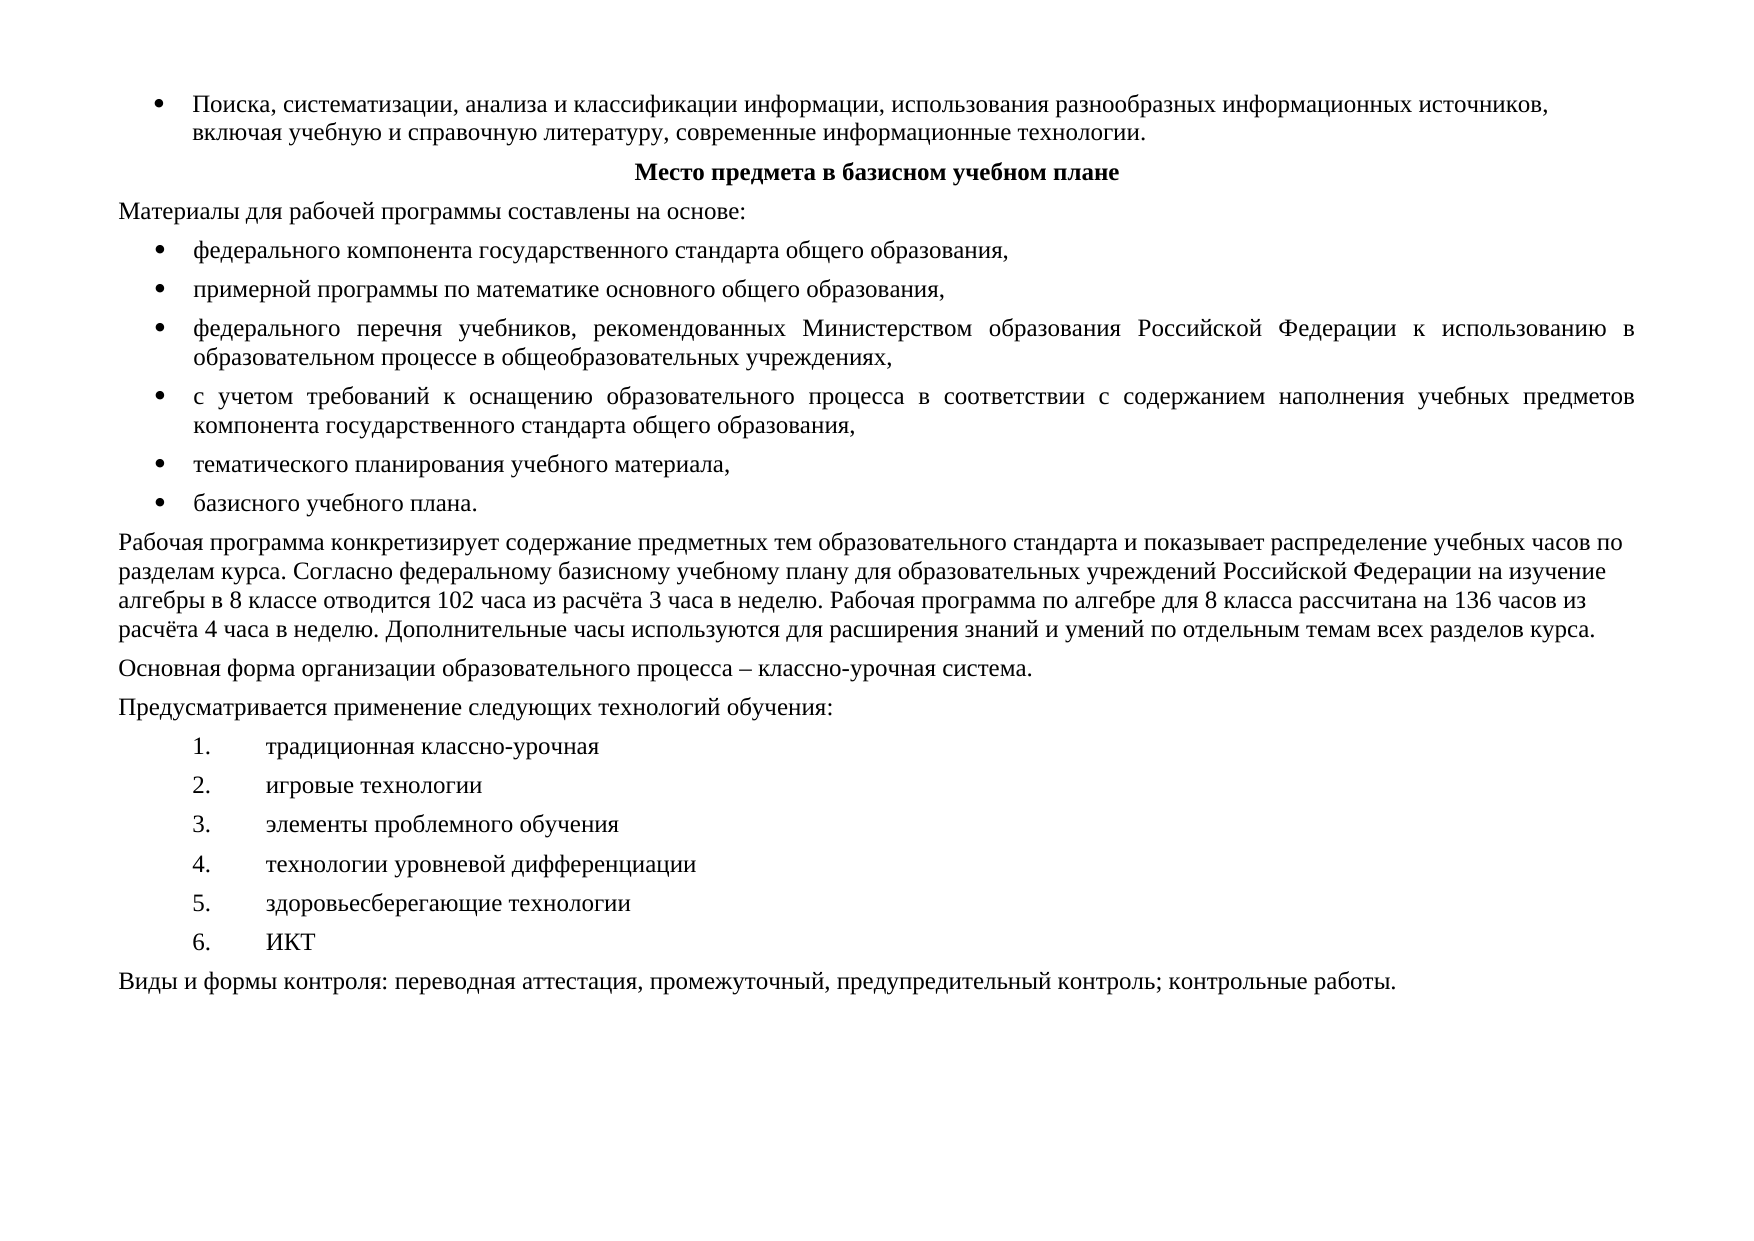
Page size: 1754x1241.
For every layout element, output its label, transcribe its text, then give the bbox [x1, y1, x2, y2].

list Поиска, систематизации, анализа и классификации информации, использования разнообразных информационных источников, включая учебную и справочную литературу, современные информационные технологии. [154, 89, 1636, 146]
list традиционная классно-урочная [118, 731, 1636, 760]
list технологии уровневой дифференциации [118, 849, 1636, 877]
text Виды и формы контроля: переводная аттестация, промежуточный, предупредительный контроль; контрольные работы. [118, 966, 1636, 995]
list федерального перечня учебников, рекомендованных Министерством образования Российской Федерации к использованию в образовательном процессе в общеобразовательных учреждениях, [156, 313, 1636, 371]
text Материалы для рабочей программы составлены на основе: [118, 196, 1636, 224]
list игровые технологии [118, 770, 1636, 799]
list базисного учебного плана. [156, 488, 1636, 517]
list с учетом требований к оснащению образовательного процесса в соответствии с содержанием наполнения учебных предметов компонента государственного стандарта общего образования, [156, 381, 1636, 439]
list здоровьесберегающие технологии [118, 888, 1636, 917]
list тематического планирования учебного материала, [156, 449, 1636, 478]
list федерального компонента государственного стандарта общего образования, [156, 235, 1636, 264]
list примерной программы по математике основного общего образования, [156, 274, 1636, 303]
text Место предмета в базисном учебном плане [118, 157, 1636, 185]
text Рабочая программа конкретизирует содержание предметных тем образовательного стандарта и показывает распределение учебных часов по разделам курса. Согласно федеральному базисному учебному плану для образовательных учреждений Российской Федерации на изучение алгебры в 8 классе отводится 102 часа из расчёта 3 часа в неделю. Рабочая программа по алгебре для 8 класса рассчитана на 136 часов из расчёта 4 часа в неделю. Дополнительные часы используются для расширения знаний и умений по отдельным темам всех разделов курса. [118, 527, 1636, 642]
text Предусматривается применение следующих технологий обучения: [118, 692, 1636, 721]
list элементы проблемного обучения [118, 809, 1636, 838]
list ИКТ [118, 927, 1636, 956]
text Основная форма организации образовательного процесса – классно-урочная система. [118, 653, 1636, 682]
